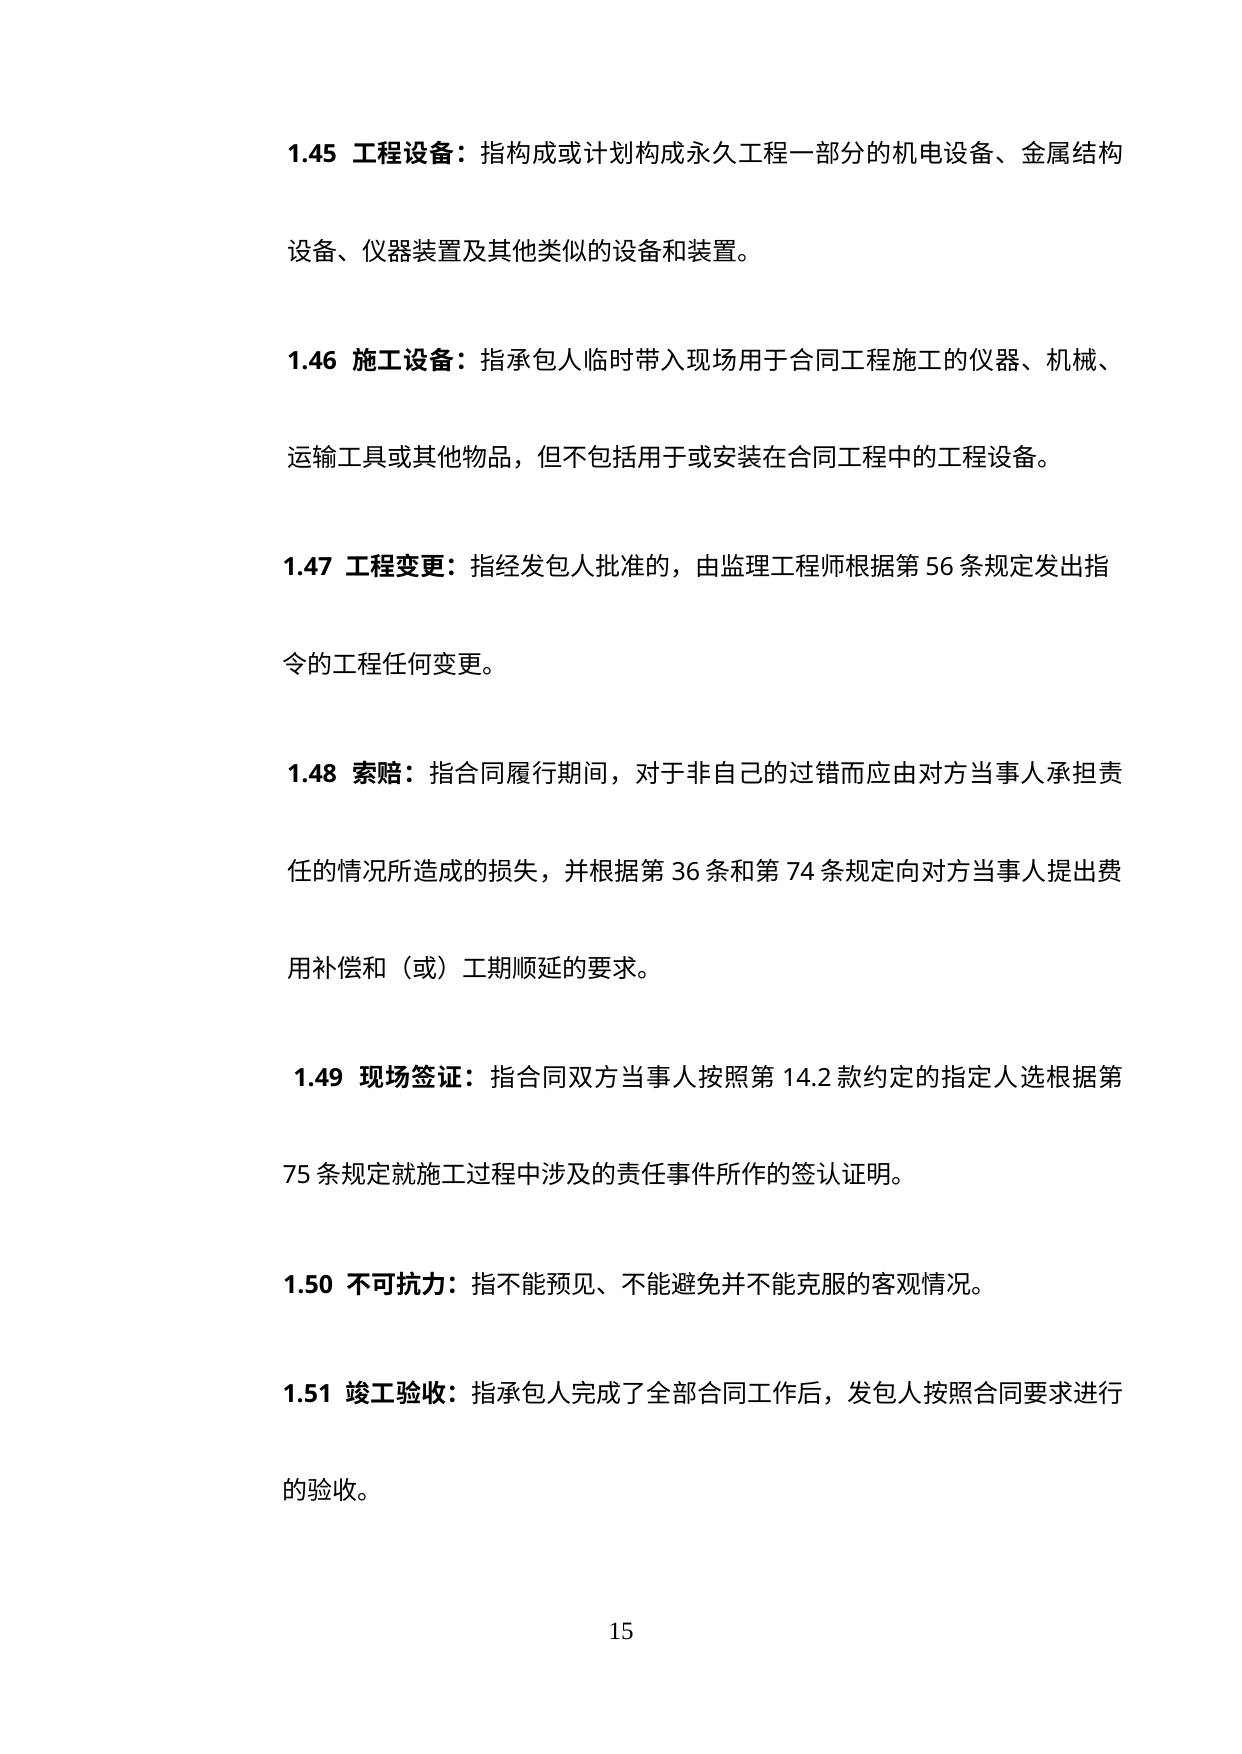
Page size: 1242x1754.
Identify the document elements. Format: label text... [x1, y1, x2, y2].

text 1.47 工程变更：指经发包人批准的，由监理工程师根据第56条规定发出指令的工程任何变更。 [282, 532, 1123, 695]
text 1.46 施工设备：指承包人临时带入现场用于合同工程施工的仪器、机械、运输工具或其他物品，但不包括用于或安装在合同工程中的工程设备。 [287, 326, 1123, 488]
text 1.49 现场签证：指合同双方当事人按照第14.2款约定的指定人选根据第75条规定就施工过程中涉及的责任事件所作的签认证明。 [282, 1043, 1123, 1206]
text 1.51 竣工验收：指承包人完成了全部合同工作后，发包人按照合同要求进行的验收。 [282, 1359, 1123, 1521]
text 1.45 工程设备：指构成或计划构成永久工程一部分的机电设备、金属结构设备、仪器装置及其他类似的设备和装置。 [287, 119, 1123, 282]
text 1.48 索赔：指合同履行期间，对于非自己的过错而应由对方当事人承担责任的情况所造成的损失，并根据第36条和第74条规定向对方当事人提出费用补偿和（或）工期顺延的要求。 [287, 739, 1123, 999]
text 1.50 不可抗力：指不能预见、不能避免并不能克服的客观情况。 [118, 1250, 1123, 1315]
